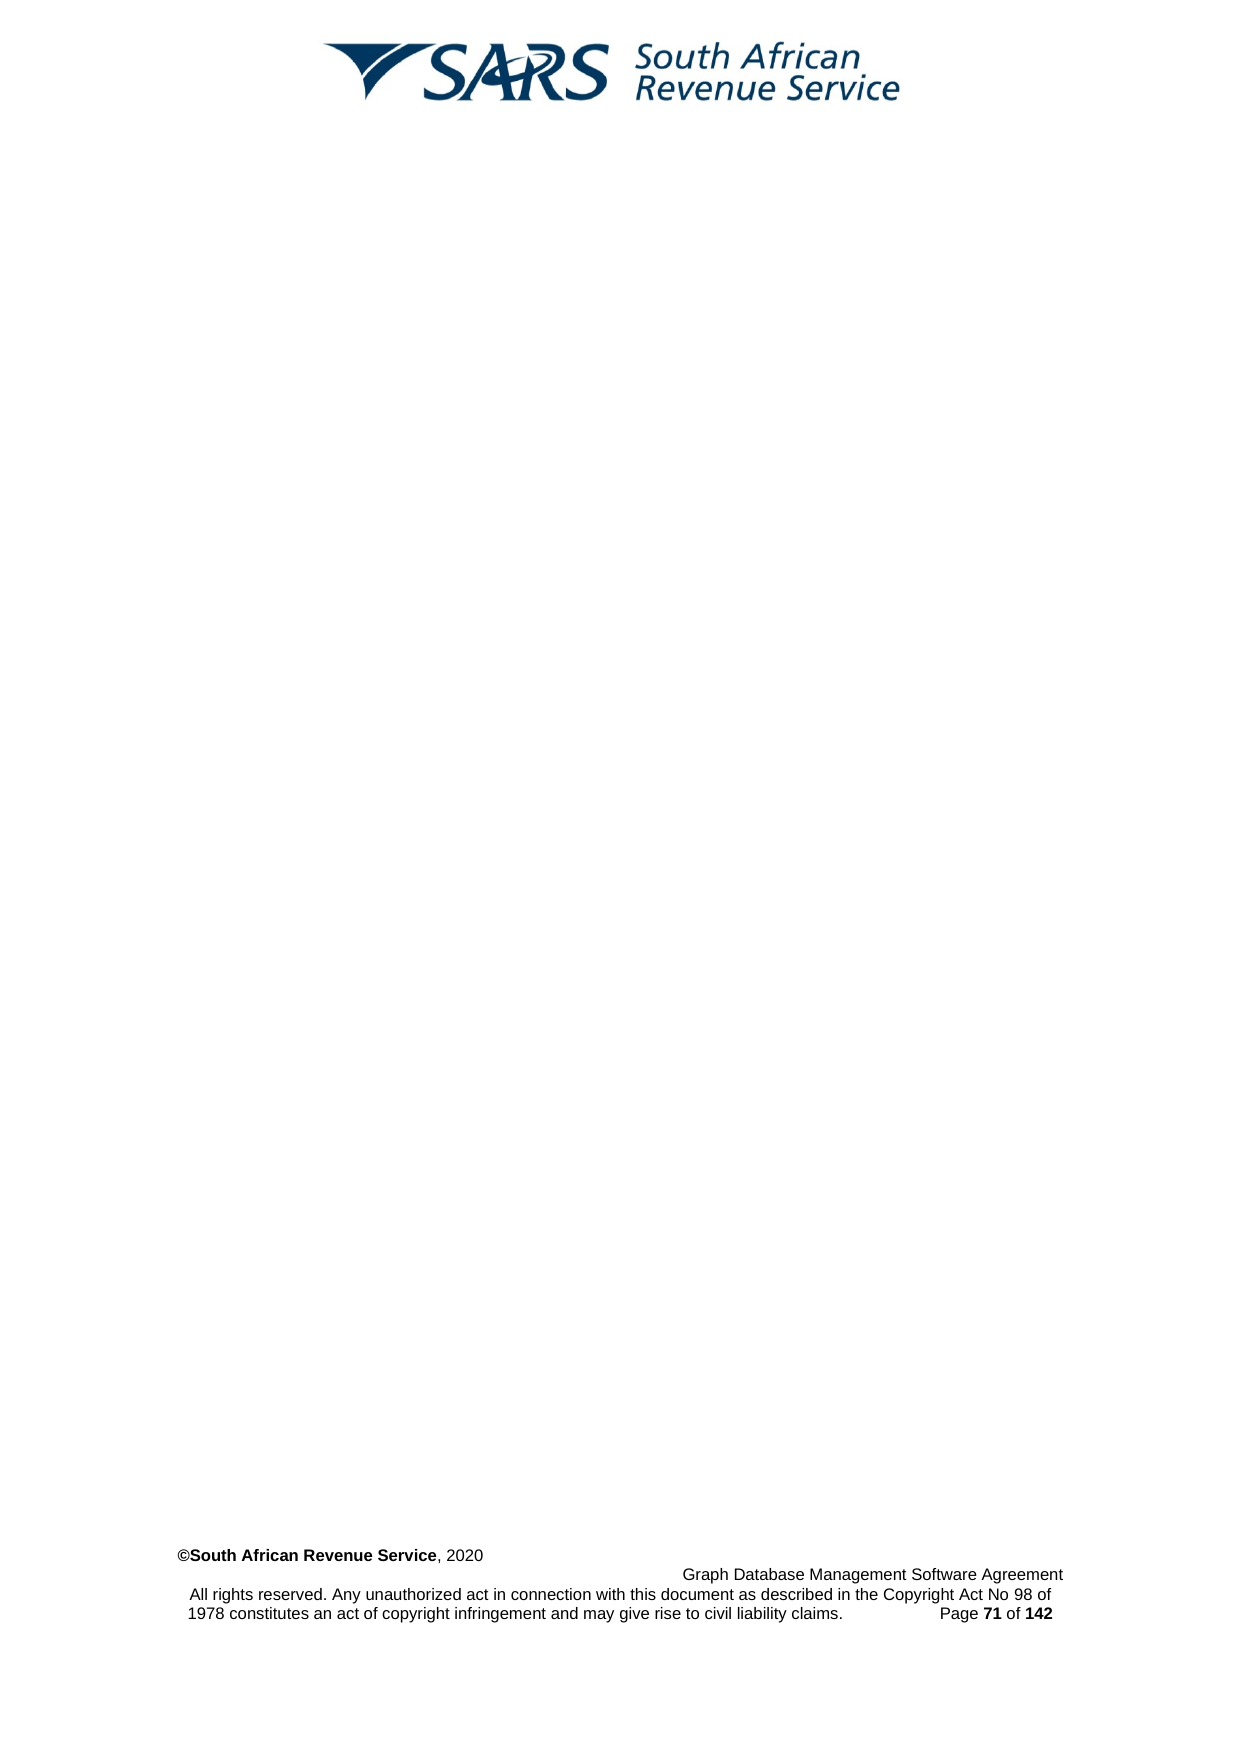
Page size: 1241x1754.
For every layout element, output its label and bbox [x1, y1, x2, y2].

picture [281, 12, 945, 147]
